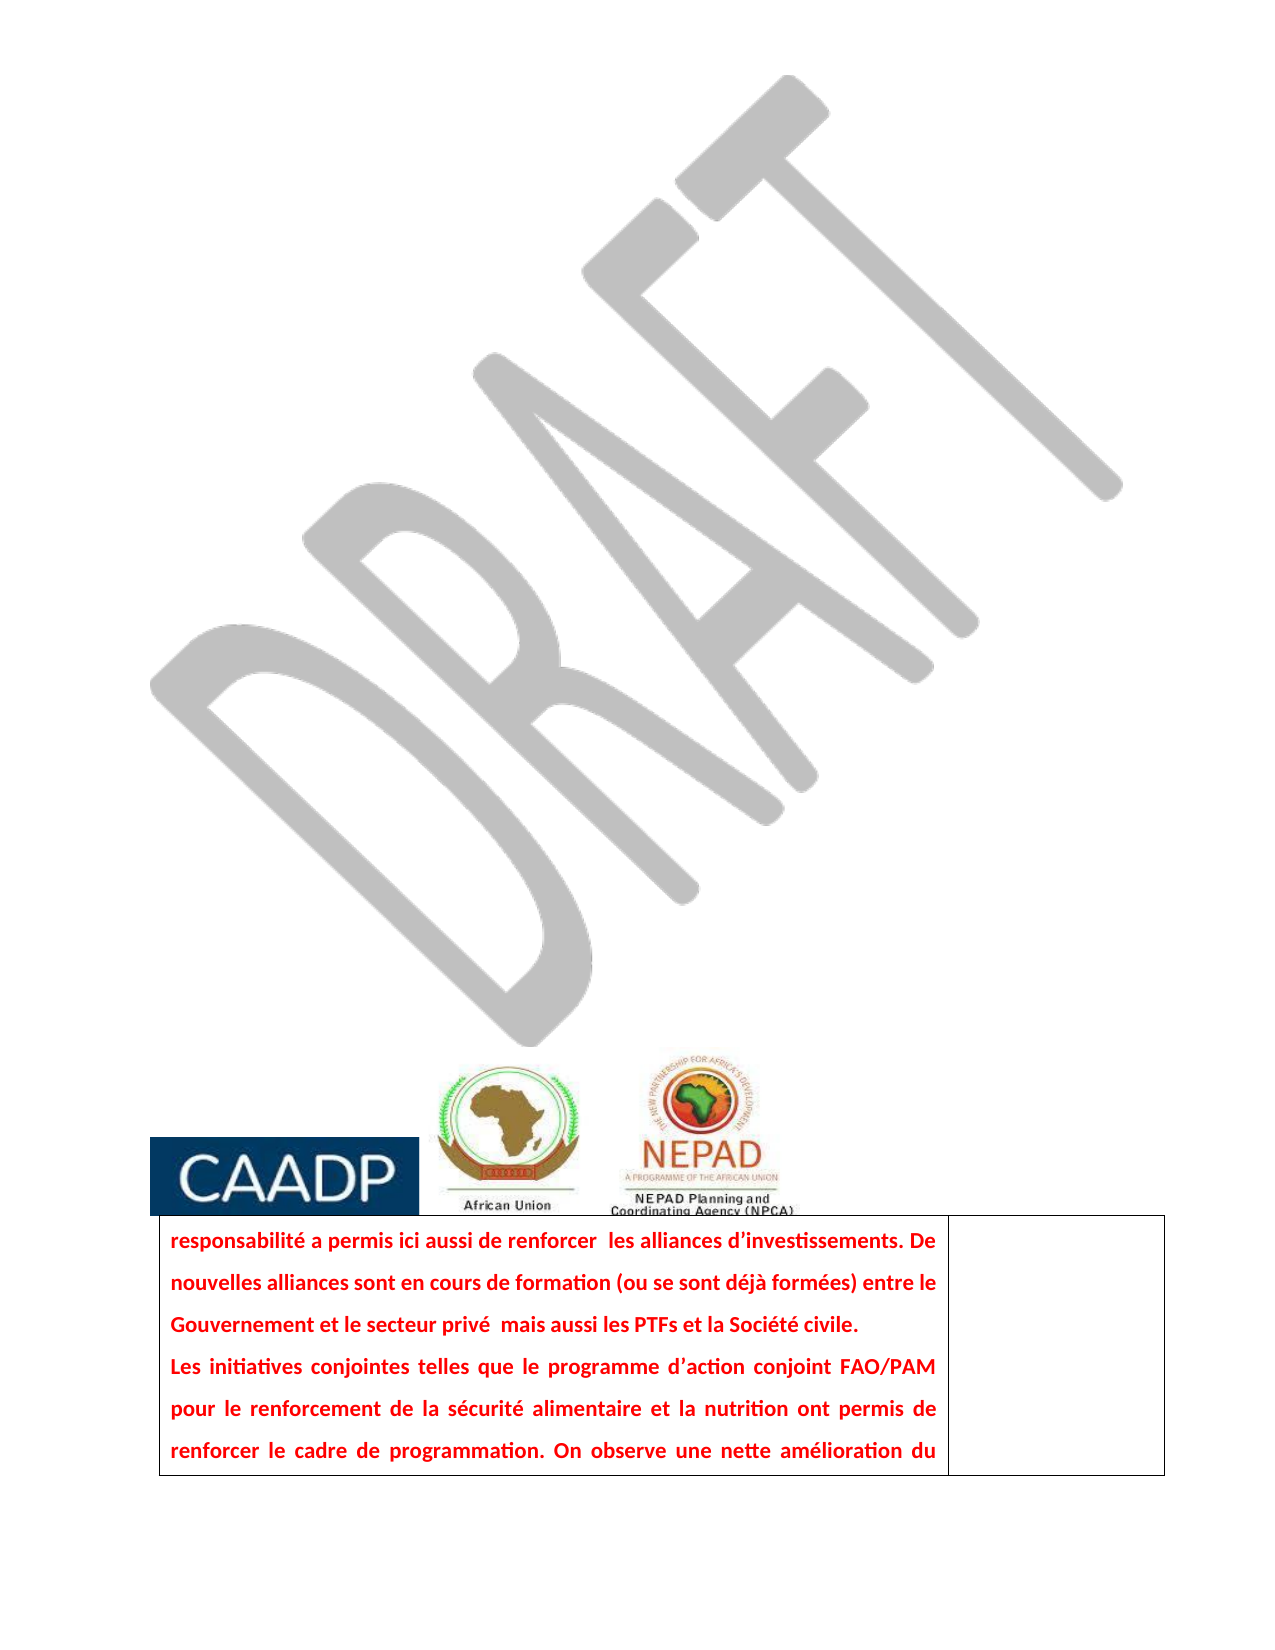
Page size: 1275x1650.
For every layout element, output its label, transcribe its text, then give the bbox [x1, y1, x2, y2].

table_cell Observations et précisions de l'équipe de pays : R : L’avènement de la NASAN, qui véhicule les valeurs d’engagement et de responsabilité a permis ici aussi de renforcer les alliances d’investissements. De nouvelles alliances sont en cours de formation (ou se sont déjà formées) entre le Gouvernement et le secteur privé mais aussi les PTFs et la Société civile. Les initiatives conjointes telles que le programme d’action conjoint FAO/PAM pour le renforcement de la sécurité alimentaire et la nutrition ont permis de renforcer le cadre de programmation. On observe une nette amélioration du leadership du Gouvernement dans l’analyse de la situation alimentaire et nutritionnelle au Sénégal Sur d’autres initiatives telles que AGIR (Alliance globale pour l’initiative résilience) construit sur le PNIA et qui entre en droite ligne des objectifs dudit programme, le niveau de représentation du Gouvernement est peu suffisant. [160, 1216, 948, 1475]
picture [150, 75, 1123, 1216]
table_cell [949, 1216, 1164, 1475]
